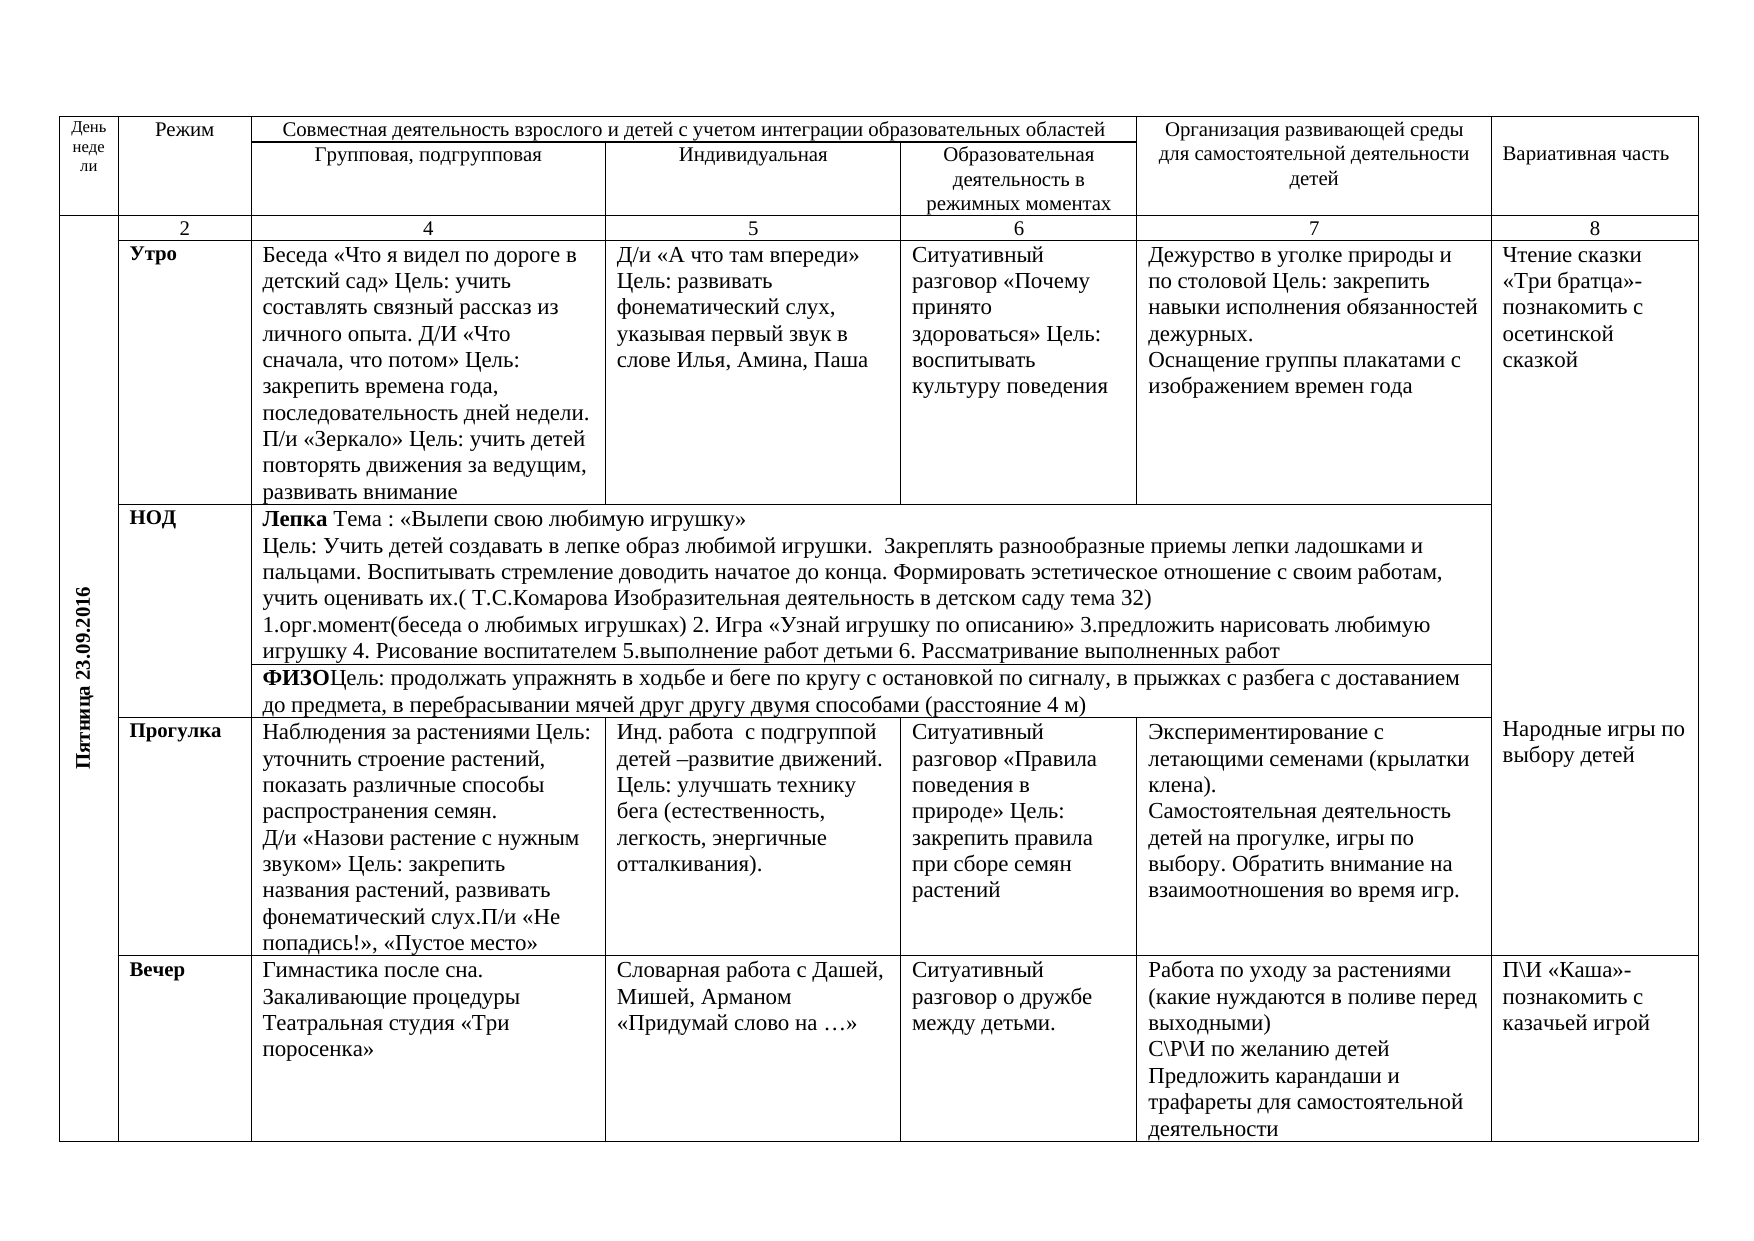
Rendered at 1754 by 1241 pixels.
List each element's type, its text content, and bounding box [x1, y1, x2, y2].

table_cell Лепка Тема : «Вылепи свою любимую игрушку» Цель: Учить детей создавать в лепке образ любимой игрушки. Закреплять разнообразные приемы лепки ладошками и пальцами. Воспитывать стремление доводить начатое до конца. Формировать эстетическое отношение с своим работам, учить оценивать их.( Т.С.Комарова Изобразительная деятельность в детском саду тема 32) 1.орг.момент(беседа о любимых игрушках) 2. Игра «Узнай игрушку по описанию» 3.предложить нарисовать любимую игрушку 4. Рисование воспитателем 5.выполнение работ детьми 6. Рассматривание выполненных работ [252, 505, 1491, 663]
table_cell Прогулка [119, 718, 251, 955]
table_cell Беседа «Что я видел по дороге в детский сад» Цель: учить составлять связный рассказ из личного опыта. Д/И «Что сначала, что потом» Цель: закрепить времена года, последовательность дней недели. П/и «Зеркало» Цель: учить детей повторять движения за ведущим, развивать внимание [252, 241, 605, 504]
table_cell Гимнастика после сна. Закаливающие процедуры Театральная студия «Три поросенка» [252, 956, 605, 1141]
table_cell Инд. работа с подгруппой детей –развитие движений. Цель: улучшать технику бега (естественность, легкость, энергичные отталкивания). [606, 718, 900, 955]
table_cell Работа по уходу за растениями (какие нуждаются в поливе перед выходными) С\Р\И по желанию детей Предложить карандаши и трафареты для самостоятельной деятельности [1137, 956, 1491, 1141]
table_cell 2 [119, 216, 251, 240]
table_cell Чтение сказки «Три братца»- познакомить с осетинской сказкой Народные игры по выбору детей [1492, 241, 1698, 955]
table_cell 8 [1492, 216, 1698, 240]
table_cell 7 [1137, 216, 1491, 240]
table_header День недели [60, 117, 118, 214]
table_header Совместная деятельность взрослого и детей с учетом интеграции образовательных областей [252, 117, 1136, 141]
table_cell Групповая, подгрупповая [252, 143, 605, 214]
table_cell Ситуативный разговор о дружбе между детьми. [901, 956, 1136, 1141]
table_cell Экспериментирование с летающими семенами (крылатки клена). Самостоятельная деятельность детей на прогулке, игры по выбору. Обратить внимание на взаимоотношения во время игр. [1137, 718, 1491, 955]
table_cell 4 [252, 216, 605, 240]
table_header Режим [119, 117, 251, 214]
table_cell ФИЗОЦель: продолжать упражнять в ходьбе и беге по кругу с остановкой по сигналу, в прыжках с разбега с доставанием до предмета, в перебрасывании мячей друг другу двумя способами (расстояние 4 м) [252, 665, 1491, 717]
table_cell Образовательная деятельность в режимных моментах [901, 143, 1136, 214]
table_header Вариативная часть [1492, 117, 1698, 214]
table_cell Дежурство в уголке природы и по столовой Цель: закрепить навыки исполнения обязанностей дежурных. Оснащение группы плакатами с изображением времен года [1137, 241, 1491, 504]
table_cell Ситуативный разговор «Почему принято здороваться» Цель: воспитывать культуру поведения [901, 241, 1136, 504]
table_cell Наблюдения за растениями Цель: уточнить строение растений, показать различные способы распространения семян. Д/и «Назови растение с нужным звуком» Цель: закрепить названия растений, развивать фонематический слух.П/и «Не попадись!», «Пустое место» [252, 718, 605, 955]
table_cell Индивидуальная [606, 143, 900, 214]
table_header Организация развивающей среды для самостоятельной деятельности детей [1137, 117, 1491, 214]
table_cell Вечер [119, 956, 251, 1141]
table_cell П\И «Каша»- познакомить с казачьей игрой [1492, 956, 1698, 1141]
table_cell Пятница 23.09.2016 [60, 216, 118, 1141]
table_cell Словарная работа с Дашей, Мишей, Арманом «Придумай слово на …» [606, 956, 900, 1141]
table_cell Ситуативный разговор «Правила поведения в природе» Цель: закрепить правила при сборе семян растений [901, 718, 1136, 955]
table_cell 5 [606, 216, 900, 240]
table_cell Д/и «А что там впереди» Цель: развивать фонематический слух, указывая первый звук в слове Илья, Амина, Паша [606, 241, 900, 504]
table_cell Утро [119, 241, 251, 504]
table_cell НОД [119, 505, 251, 717]
table_cell 6 [901, 216, 1136, 240]
